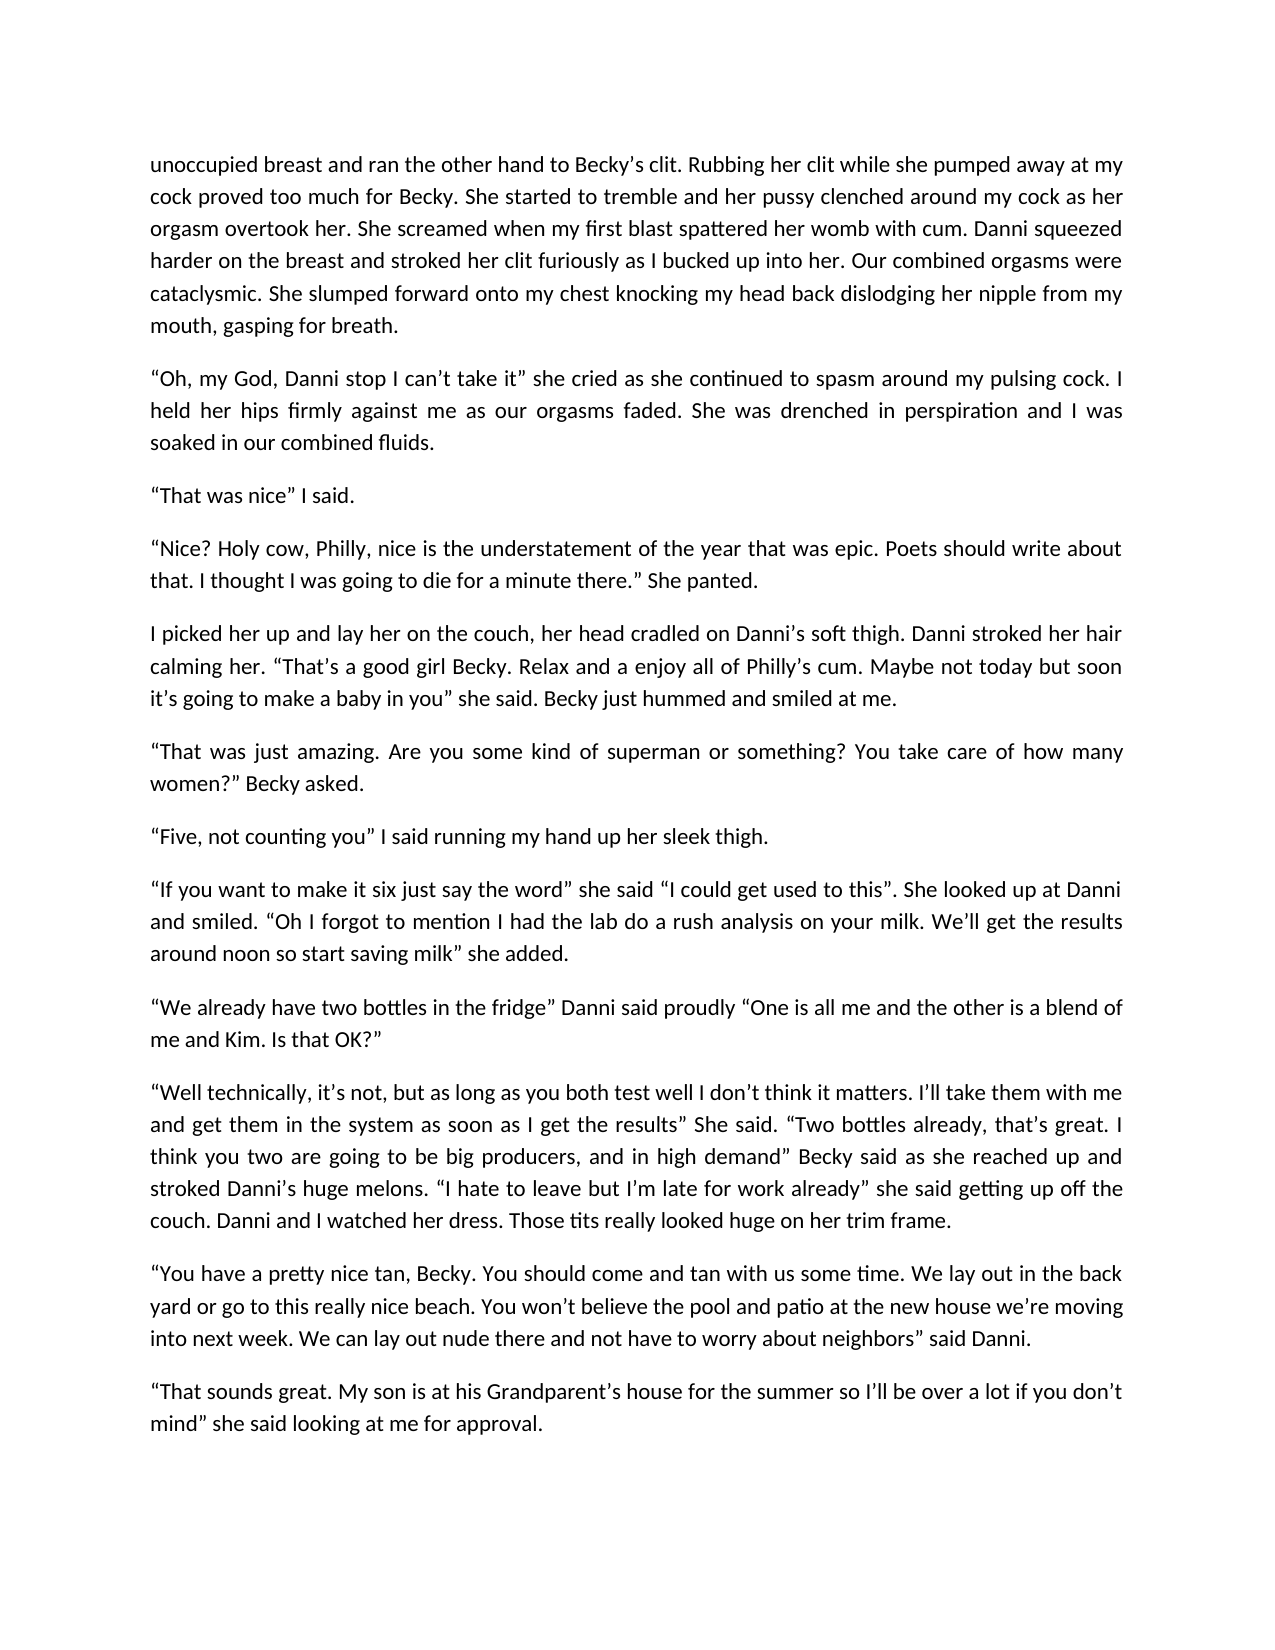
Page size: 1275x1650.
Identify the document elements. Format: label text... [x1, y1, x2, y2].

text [150, 150, 1125, 339]
text “Nice? Holy cow, Philly, nice is the understatement of the year that was epic. Poets should write about that. I thought I was going to die for a minute there.” She panted. [150, 534, 1125, 594]
text “You have a pretty nice tan, Becky. You should come and tan with us some time. We lay out in the back yard or go to this really nice beach. You won’t believe the pool and patio at the new house we’re moving into next week. We can lay out nude there and not have to worry about neighbors” said Danni. [150, 1259, 1125, 1352]
text “If you want to make it six just say the word” she said “I could get used to this”. She looked up at Danni and smiled. “Oh I forgot to mention I had the lab do a rush analysis on your milk. We’ll get the results around noon so start saving milk” she added. [150, 875, 1125, 968]
text I picked her up and lay her on the couch, her head cradled on Danni’s soft thigh. Danni stroked her hair calming her. “That’s a good girl Becky. Relax and a enjoy all of Philly’s cum. Maybe not today but soon it’s going to make a baby in you” she said. Becky just hummed and smiled at me. [150, 619, 1125, 712]
text “We already have two bottles in the fridge” Danni said proudly “One is all me and the other is a blend of me and Kim. Is that OK?” [150, 993, 1125, 1053]
text “That was just amazing. Are you some kind of superman or something? You take care of how many women?” Becky asked. [150, 737, 1125, 797]
text “Well technically, it’s not, but as long as you both test well I don’t think it matters. I’ll take them with me and get them in the system as soon as I get the results” She said. “Two bottles already, that’s great. I think you two are going to be big producers, and in high demand” Becky said as she reached up and stroked Danni’s huge melons. “I hate to leave but I’m late for work already” she said getting up off the couch. Danni and I watched her dress. Those tits really looked huge on her trim frame. [150, 1078, 1125, 1234]
text “Oh, my God, Danni stop I can’t take it” she cried as she continued to spasm around my pulsing cock. I held her hips firmly against me as our orgasms faded. She was drenched in perspiration and I was soaked in our combined fluids. [150, 364, 1125, 456]
text “Five, not counting you” I said running my hand up her sleek thigh. [150, 822, 1125, 850]
text “That was nice” I said. [150, 481, 1125, 509]
text “That sounds great. My son is at his Grandparent’s house for the summer so I’ll be over a lot if you don’t mind” she said looking at me for approval. [150, 1377, 1125, 1437]
